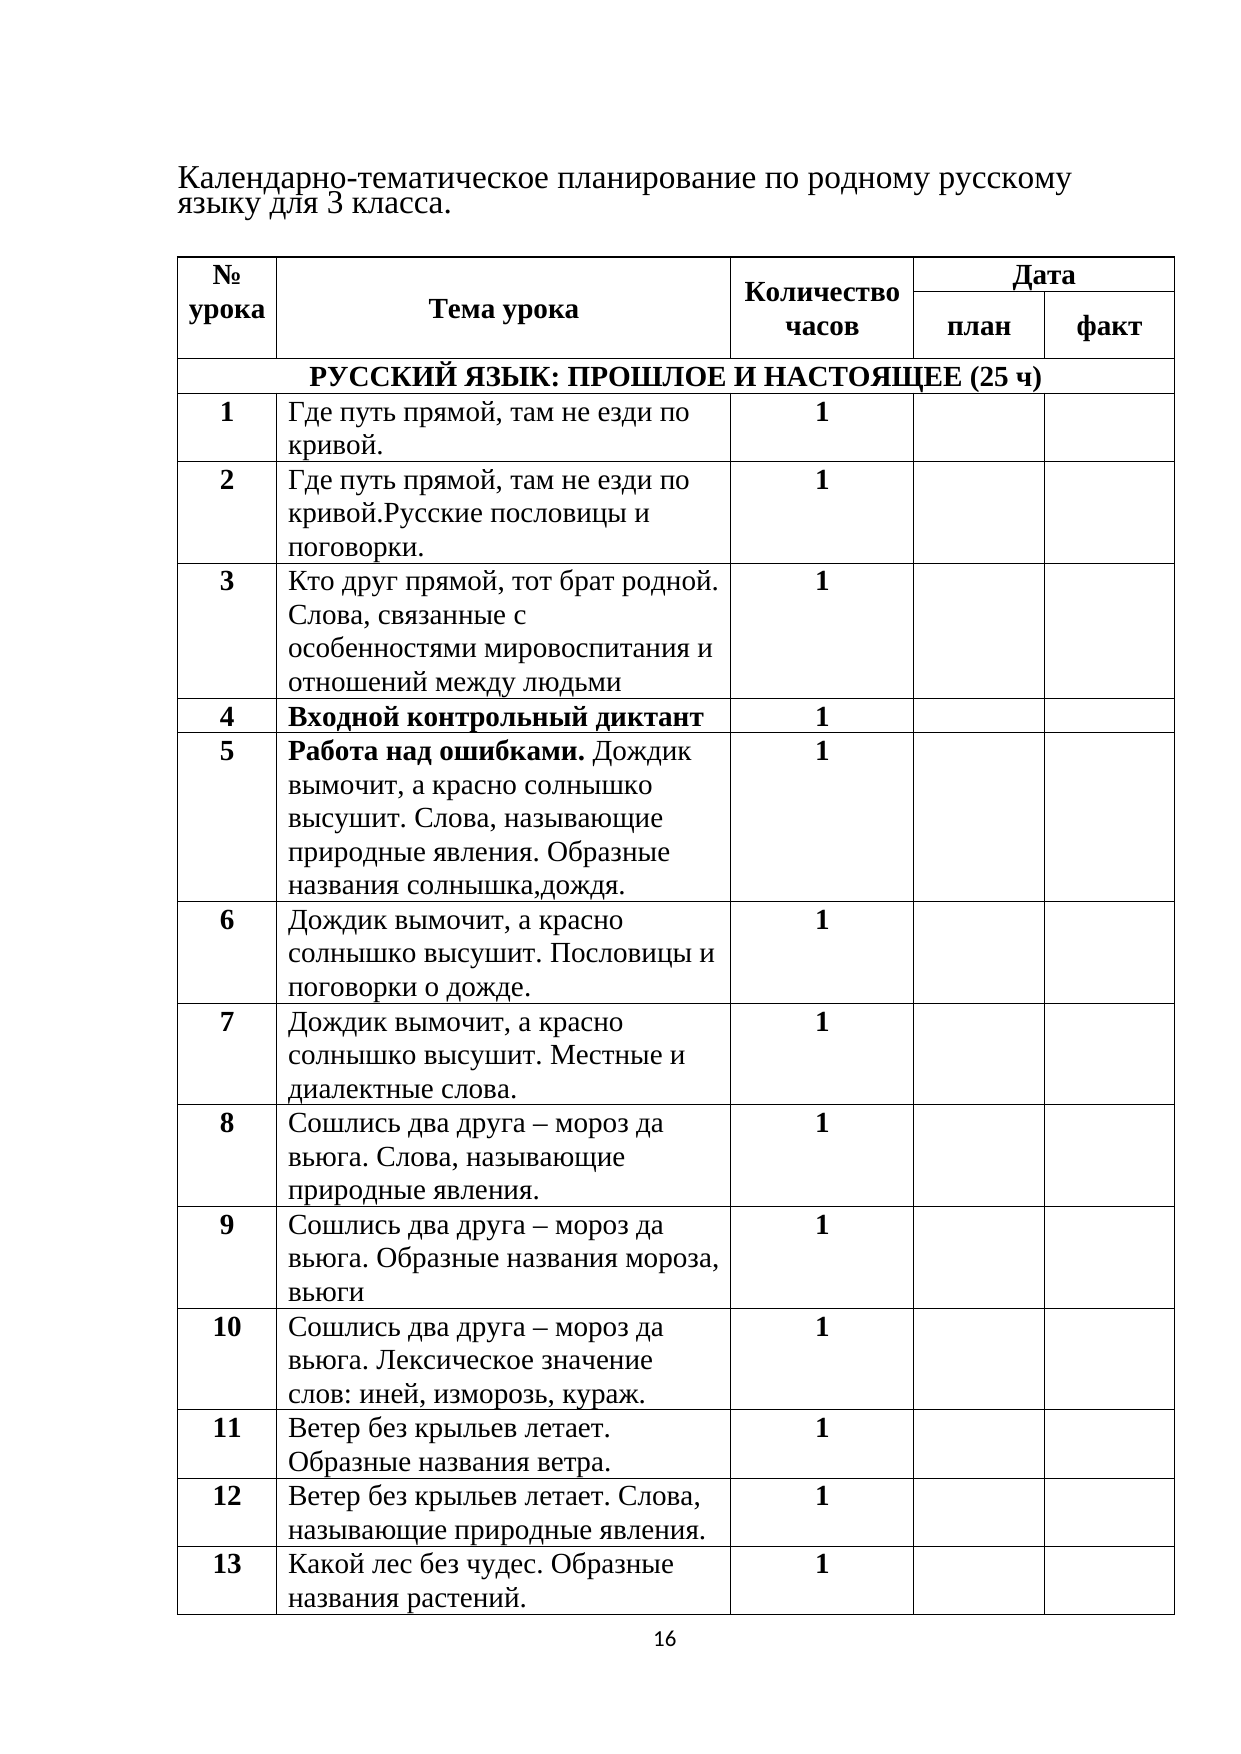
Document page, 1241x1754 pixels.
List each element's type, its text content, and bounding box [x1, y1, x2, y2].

table_cell Где путь прямой, там не езди по кривой. [277, 394, 730, 461]
table_cell 1 [731, 462, 913, 562]
table_cell Работа над ошибками. Дождик вымочит, а красно солнышко высушит. Слова, называющие природные явления. Образные названия солнышка,дождя. [277, 733, 730, 901]
table_cell [1045, 1547, 1174, 1614]
table_cell 1 [731, 394, 913, 461]
table_cell 12 [178, 1479, 276, 1546]
table_cell [914, 1479, 1044, 1546]
table_cell [1045, 733, 1174, 901]
table_cell [1045, 564, 1174, 698]
table_cell 5 [178, 733, 276, 901]
table_cell 13 [178, 1547, 276, 1614]
table_cell [1045, 1004, 1174, 1104]
table_cell 1 [731, 1105, 913, 1206]
table_cell 10 [178, 1309, 276, 1409]
table_cell 1 [731, 1479, 913, 1546]
table_cell 8 [178, 1105, 276, 1206]
table_cell [1045, 1105, 1174, 1206]
table_cell Входной контрольный диктант [277, 699, 730, 732]
table_cell [1045, 902, 1174, 1003]
table_cell 1 [731, 1004, 913, 1104]
table_cell 1 [731, 733, 913, 901]
table_cell план [914, 292, 1044, 358]
table_cell [914, 1105, 1044, 1206]
table_header Тема урока [277, 258, 730, 358]
table_cell [914, 394, 1044, 461]
table_cell факт [1045, 292, 1174, 358]
table_cell [914, 1004, 1044, 1104]
table_cell Ветер без крыльев летает. Слова, называющие природные явления. [277, 1479, 730, 1546]
table_cell 1 [731, 1410, 913, 1477]
table_cell [1045, 1410, 1174, 1477]
table_cell 11 [178, 1410, 276, 1477]
table_cell [1045, 1309, 1174, 1409]
table_cell 9 [178, 1207, 276, 1308]
table_cell [914, 1410, 1044, 1477]
table_cell 2 [178, 462, 276, 562]
table_cell 1 [731, 1309, 913, 1409]
table_cell Сошлись два друга – мороз да вьюга. Слова, называющие природные явления. [277, 1105, 730, 1206]
table_cell [914, 902, 1044, 1003]
table_cell [914, 699, 1044, 732]
table_cell 1 [731, 699, 913, 732]
table_cell [914, 1207, 1044, 1308]
table_cell Кто друг прямой, тот брат родной. Слова, связанные с особенностями мировоспитания и отношений между людьми [277, 564, 730, 698]
table_cell 1 [731, 1547, 913, 1614]
table_header Количество часов [731, 258, 913, 358]
table_cell 7 [178, 1004, 276, 1104]
table_cell 4 [178, 699, 276, 732]
table_cell 1 [731, 564, 913, 698]
table_cell Дождик вымочит, а красно солнышко высушит. Местные и диалектные слова. [277, 1004, 730, 1104]
table_cell [1045, 394, 1174, 461]
table_cell РУССКИЙ ЯЗЫК: ПРОШЛОЕ И НАСТОЯЩЕЕ (25 ч) [178, 359, 1174, 393]
table_cell [1045, 462, 1174, 562]
table_cell 6 [178, 902, 276, 1003]
table_cell Дождик вымочит, а красно солнышко высушит. Пословицы и поговорки о дожде. [277, 902, 730, 1003]
text Календарно-тематическое планирование по родному русскому языку для 3 класса. [177, 168, 1152, 218]
table_cell Где путь прямой, там не езди по кривой.Русские пословицы и поговорки. [277, 462, 730, 562]
table_cell 3 [178, 564, 276, 698]
table_cell [914, 564, 1044, 698]
table_cell Ветер без крыльев летает. Образные названия ветра. [277, 1410, 730, 1477]
table_header Дата [914, 258, 1174, 291]
table_cell [914, 1309, 1044, 1409]
table_cell Сошлись два друга – мороз да вьюга. Лексическое значение слов: иней, изморозь, кураж. [277, 1309, 730, 1409]
table_cell 1 [731, 902, 913, 1003]
table_cell Сошлись два друга – мороз да вьюга. Образные названия мороза, вьюги [277, 1207, 730, 1308]
table_cell [914, 733, 1044, 901]
table_cell Какой лес без чудес. Образные названия растений. [277, 1547, 730, 1614]
table_cell 1 [178, 394, 276, 461]
table_cell [1045, 1207, 1174, 1308]
table_cell 1 [731, 1207, 913, 1308]
table_cell [914, 1547, 1044, 1614]
table_cell [1045, 699, 1174, 732]
table_cell [914, 462, 1044, 562]
table_cell [1045, 1479, 1174, 1546]
table_header № урока [178, 258, 276, 358]
